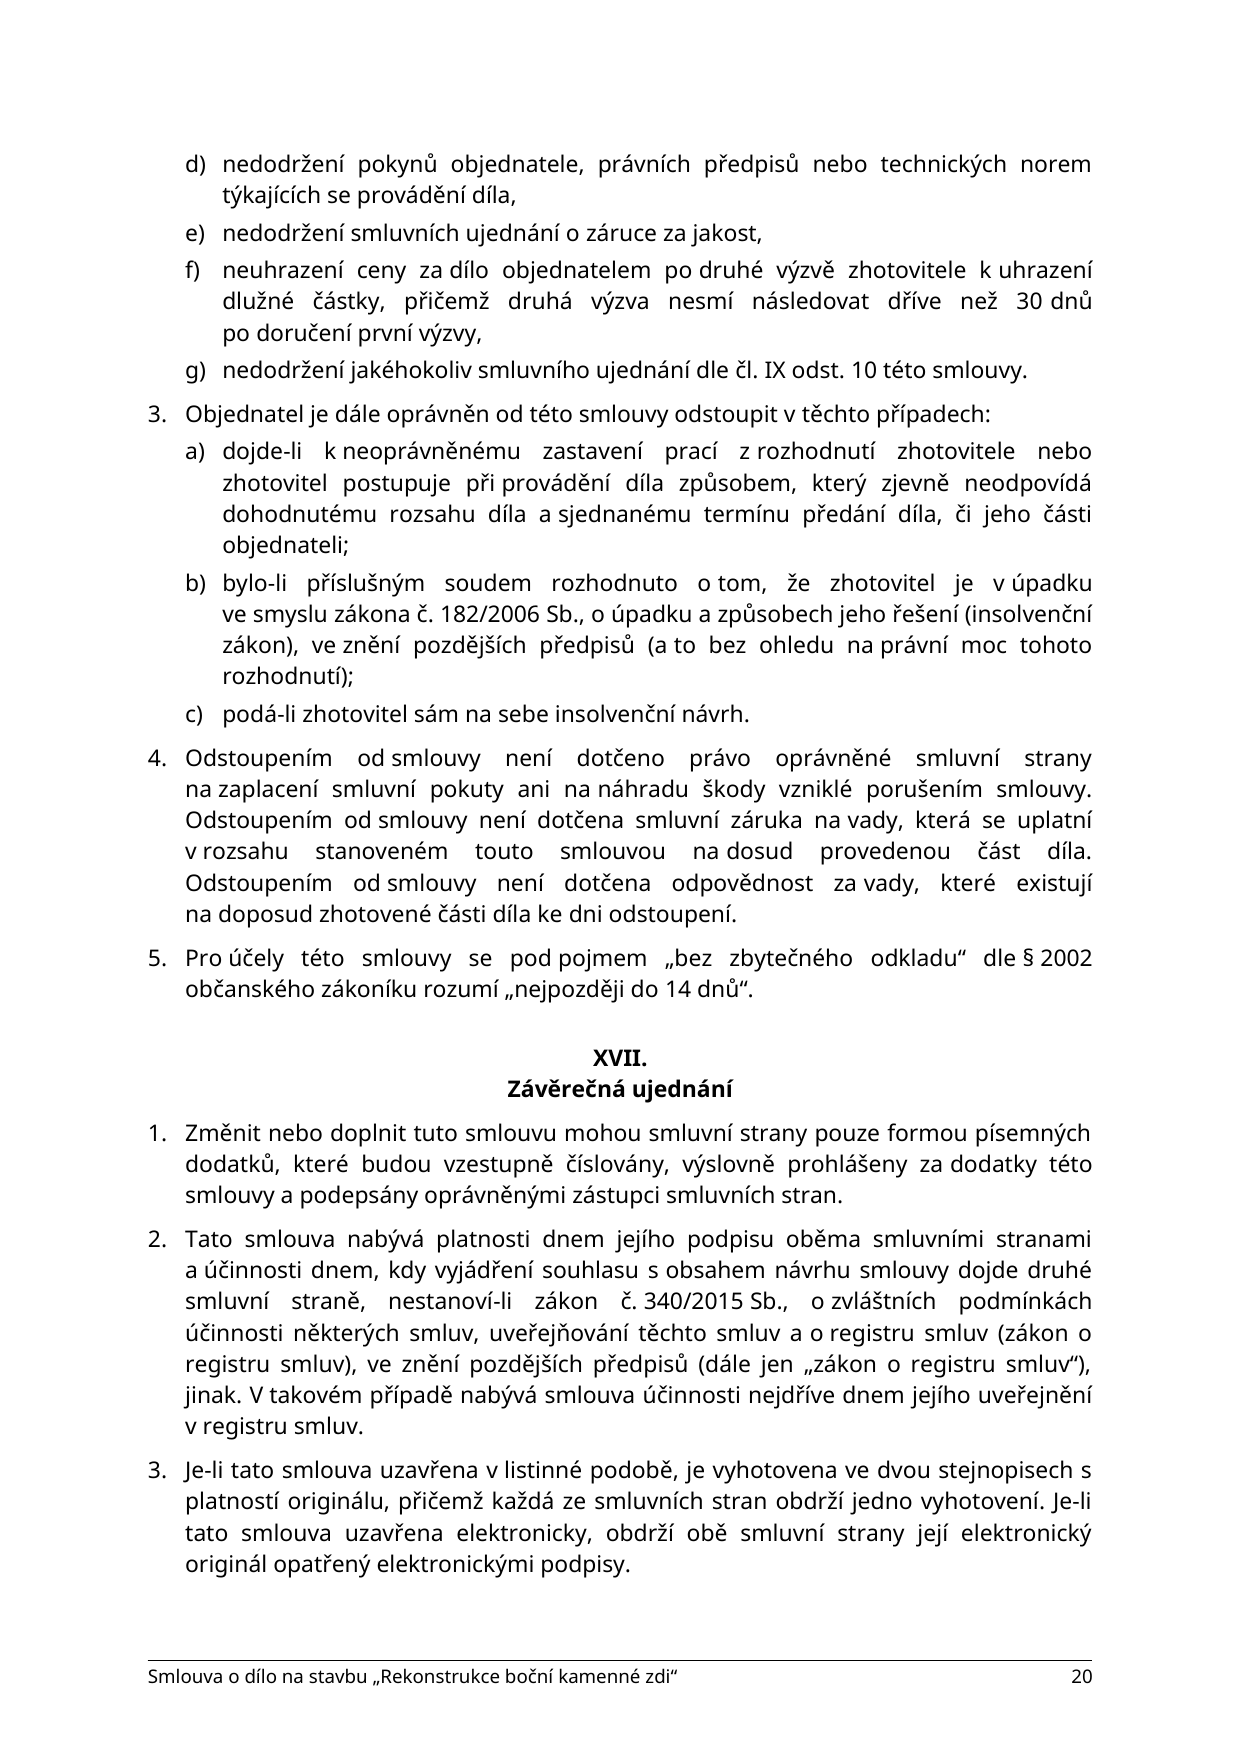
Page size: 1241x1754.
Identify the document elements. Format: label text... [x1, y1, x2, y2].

list Objednatel je dále oprávněn od této smlouvy odstoupit v těchto případech: [148, 398, 1092, 429]
list dojde-li k neoprávněnému zastavení prací z rozhodnutí zhotovitele nebo zhotovitel postupuje při provádění díla způsobem, který zjevně neodpovídá dohodnutému rozsahu díla a sjednanému termínu předání díla, či jeho části objednateli; [185, 435, 1092, 560]
list nedodržení jakéhokoliv smluvního ujednání dle čl. IX odst. 10 této smlouvy. [185, 354, 1092, 385]
list Tato smlouva nabývá platnosti dnem jejího podpisu oběma smluvními stranami a účinnosti dnem, kdy vyjádření souhlasu s obsahem návrhu smlouvy dojde druhé smluvní straně, nestanoví-li zákon č. 340/2015 Sb., o zvláštních podmínkách účinnosti některých smluv, uveřejňování těchto smluv a o registru smluv (zákon o registru smluv), ve znění pozdějších předpisů (dále jen „zákon o registru smluv“), jinak. V takovém případě nabývá smlouva účinnosti nejdříve dnem jejího uveřejnění v registru smluv. [148, 1223, 1092, 1441]
text XVII. Závěrečná ujednání [148, 1041, 1092, 1104]
list bylo-li příslušným soudem rozhodnuto o tom, že zhotovitel je v úpadku ve smyslu zákona č. 182/2006 Sb., o úpadku a způsobech jeho řešení (insolvenční zákon), ve znění pozdějších předpisů (a to bez ohledu na právní moc tohoto rozhodnutí); [185, 566, 1092, 691]
list Pro účely této smlouvy se pod pojmem „bez zbytečného odkladu“ dle § 2002 občanského zákoníku rozumí „nejpozději do 14 dnů“. [148, 941, 1092, 1004]
list Je-li tato smlouva uzavřena v listinné podobě, je vyhotovena ve dvou stejnopisech s platností originálu, přičemž každá ze smluvních stran obdrží jedno vyhotovení. Je-li tato smlouva uzavřena elektronicky, obdrží obě smluvní strany její elektronický originál opatřený elektronickými podpisy. [148, 1454, 1092, 1579]
list nedodržení smluvních ujednání o záruce za jakost, [185, 216, 1092, 248]
list Odstoupením od smlouvy není dotčeno právo oprávněné smluvní strany na zaplacení smluvní pokuty ani na náhradu škody vzniklé porušením smlouvy. Odstoupením od smlouvy není dotčena smluvní záruka na vady, která se uplatní v rozsahu stanoveném touto smlouvou na dosud provedenou část díla. Odstoupením od smlouvy není dotčena odpovědnost za vady, které existují na doposud zhotovené části díla ke dni odstoupení. [148, 741, 1092, 929]
list neuhrazení ceny za dílo objednatelem po druhé výzvě zhotovitele k uhrazení dlužné částky, přičemž druhá výzva nesmí následovat dříve než 30 dnů po doručení první výzvy, [185, 254, 1092, 348]
list Změnit nebo doplnit tuto smlouvu mohou smluvní strany pouze formou písemných dodatků, které budou vzestupně číslovány, výslovně prohlášeny za dodatky této smlouvy a podepsány oprávněnými zástupci smluvních stran. [148, 1116, 1092, 1210]
list nedodržení pokynů objednatele, právních předpisů nebo technických norem týkajících se provádění díla, [185, 148, 1092, 210]
list podá-li zhotovitel sám na sebe insolvenční návrh. [185, 698, 1092, 729]
